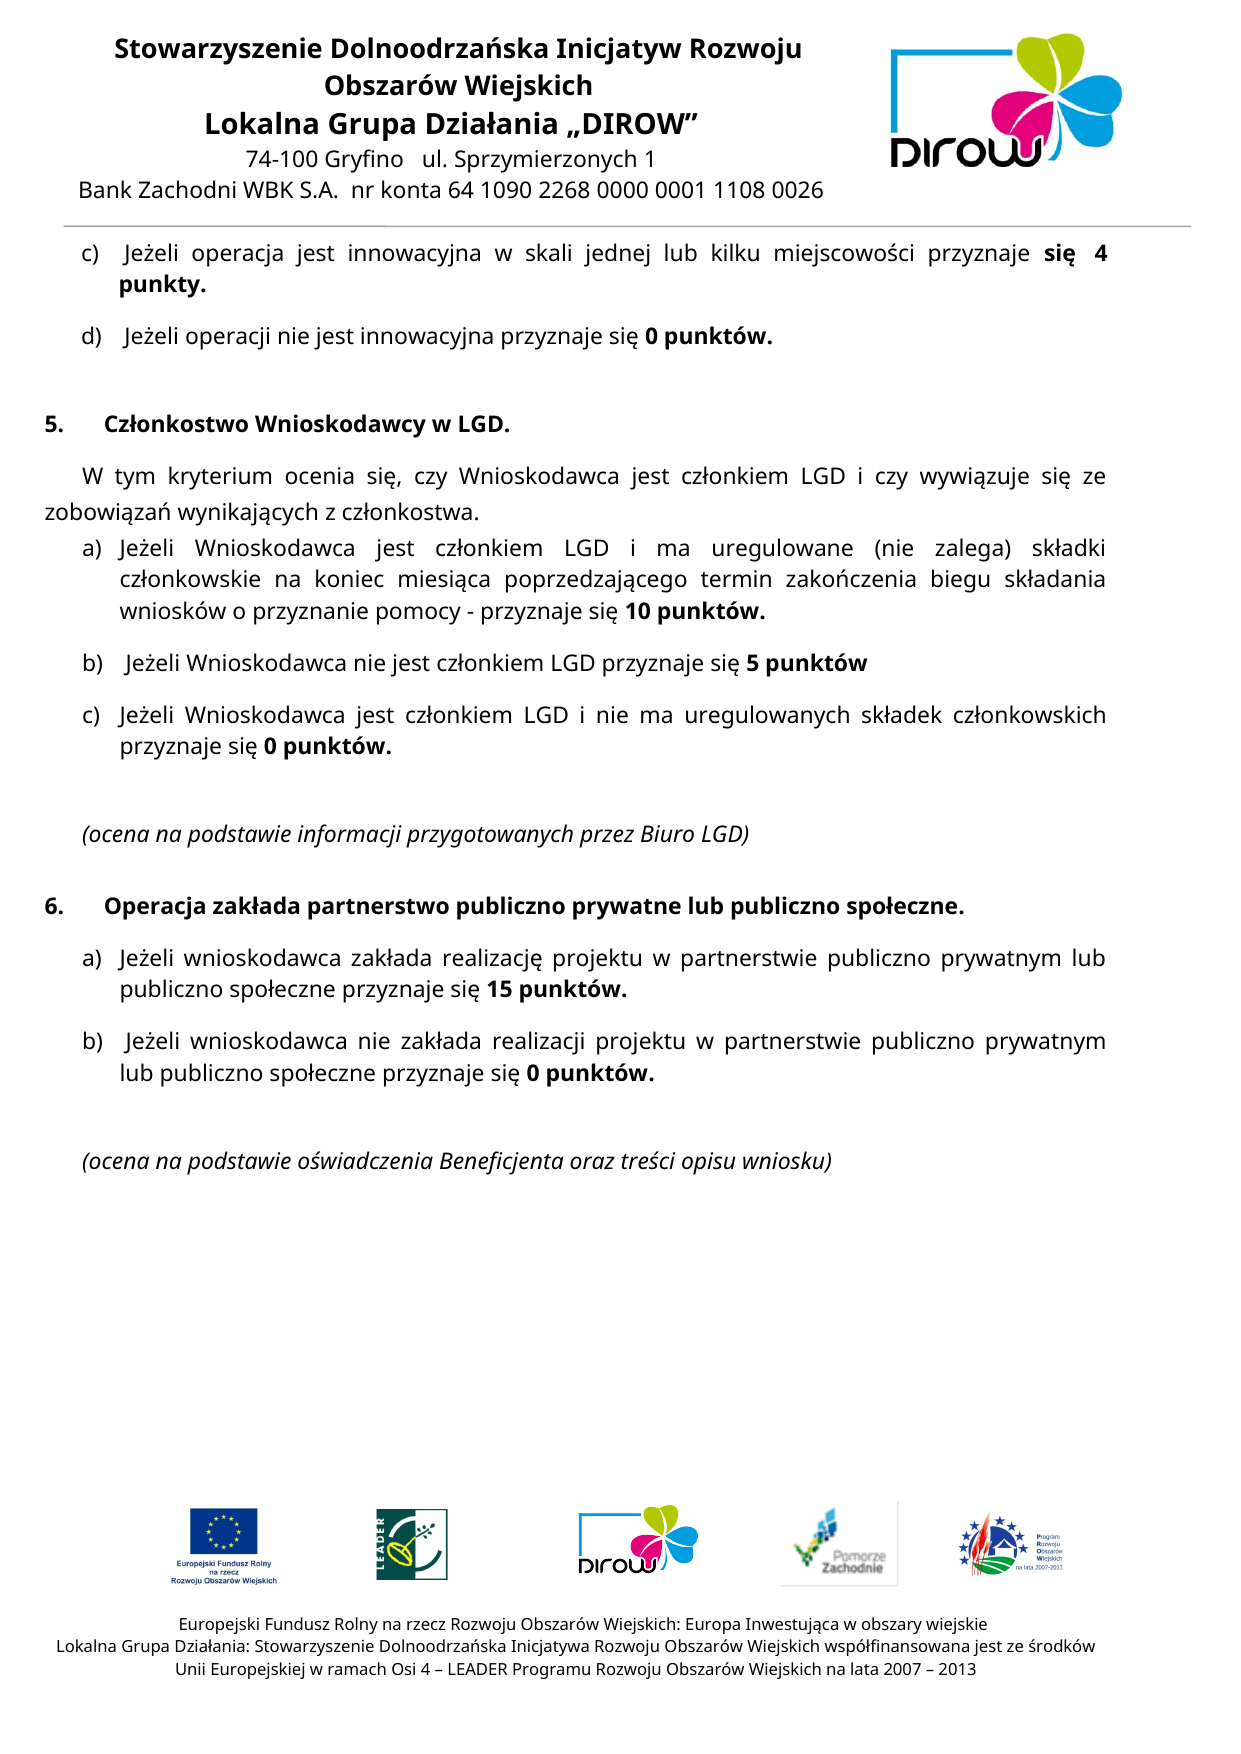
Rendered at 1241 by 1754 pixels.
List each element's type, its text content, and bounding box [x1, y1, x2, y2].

list Jeżeli Wnioskodawca jest członkiem LGD i nie ma uregulowanych składek członkowskich przyznaje się 0 punktów. [82, 699, 1107, 761]
picture [780, 1501, 899, 1588]
text (ocena na podstawie informacji przygotowanych przez Biuro LGD) [44, 818, 1107, 849]
list Jeżeli Wnioskodawca jest członkiem LGD i ma uregulowane (nie zalega) składki członkowskie na koniec miesiąca poprzedzającego termin zakończenia biegu składania wniosków o przyznanie pomocy - przyznaje się 10 punktów. [82, 532, 1107, 626]
list Członkostwo Wnioskodawcy w LGD. [44, 408, 1107, 439]
list Operacja zakłada partnerstwo publiczno prywatne lub publiczno społeczne. [44, 890, 1107, 921]
picture [168, 1503, 280, 1588]
list Jeżeli wnioskodawca zakłada realizację projektu w partnerstwie publiczno prywatnym lub publiczno społeczne przyznaje się 15 punktów. [82, 942, 1107, 1004]
picture [376, 1509, 448, 1580]
picture [571, 1496, 700, 1578]
list Jeżeli Wnioskodawca nie jest członkiem LGD przyznaje się 5 punktów [82, 647, 1107, 678]
list Jeżeli wnioskodawca nie zakłada realizacji projektu w partnerstwie publiczno prywatnym lub publiczno społeczne przyznaje się 0 punktów. [82, 1025, 1107, 1088]
picture [828, 10, 1151, 210]
list Jeżeli operacji nie jest innowacyjna przyznaje się 0 punktów. [81, 320, 1107, 351]
list Jeżeli operacja jest innowacyjna w skali jednej lub kilku miejscowości przyznaje się 4 punkty. [81, 237, 1107, 299]
text W tym kryterium ocenia się, czy Wnioskodawca jest członkiem LGD i czy wywiązuje się ze zobowiązań wynikających z członkostwa. [44, 460, 1107, 527]
text (ocena na podstawie oświadczenia Beneficjenta oraz treści opisu wniosku) [44, 1144, 1107, 1176]
picture [958, 1509, 1063, 1577]
